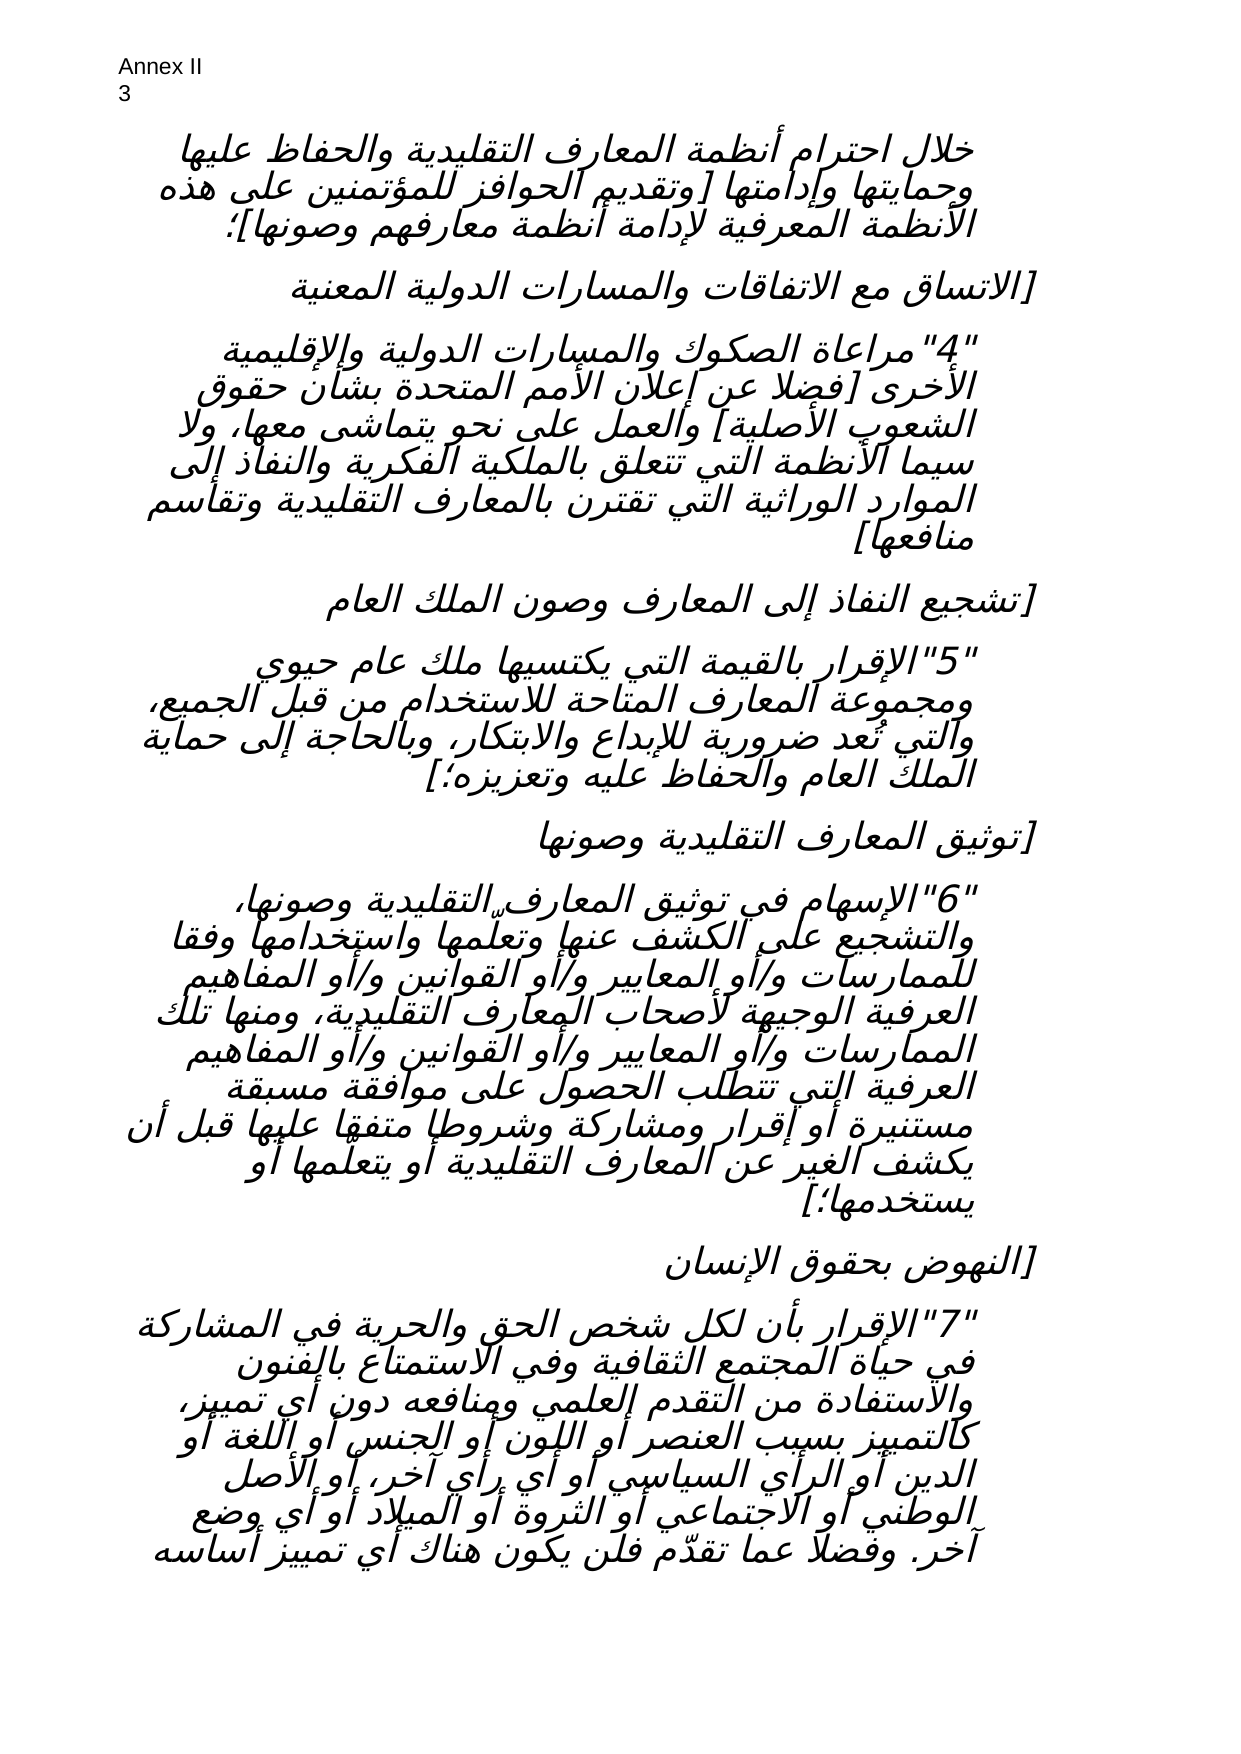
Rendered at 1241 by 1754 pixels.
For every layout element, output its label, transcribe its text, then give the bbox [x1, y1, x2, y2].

text [النهوض بحقوق الإنسان [118, 1245, 1033, 1282]
text [الاتساق مع الاتفاقات والمسارات الدولية المعنية [118, 270, 1033, 307]
text "5" الإقرار بالقيمة التي يكتسيها ملك عام حيوي ومجموعة المعارف المتاحة للاستخدام من قبل الجميع، والتي تُعد ضرورية للإبداع والابتكار، وبالحاجة إلى حماية الملك العام والحفاظ عليه وتعزيزه؛] [118, 645, 974, 795]
text [تشجيع النفاذ إلى المعارف وصون الملك العام [118, 582, 1033, 620]
text "4" مراعاة الصكوك والمسارات الدولية والإقليمية الأخرى [فضلا عن إعلان الأمم المتحدة بشأن حقوق الشعوب الأصلية] والعمل على نحو يتماشى معها، ولا سيما الأنظمة التي تتعلق بالملكية الفكرية والنفاذ إلى الموارد الوراثية التي تقترن بالمعارف التقليدية وتقاسم منافعها] [118, 332, 974, 557]
text "6" الإسهام في توثيق المعارف التقليدية وصونها، والتشجيع على الكشف عنها وتعلّمها واستخدامها وفقا للممارسات و/أو المعايير و/أو القوانين و/أو المفاهيم العرفية الوجيهة لأصحاب المعارف التقليدية، ومنها تلك الممارسات و/أو المعايير و/أو القوانين و/أو المفاهيم العرفية التي تتطلب الحصول على موافقة مسبقة مستنيرة أو إقرار ومشاركة وشروطا متفقا عليها قبل أن يكشف الغير عن المعارف التقليدية أو يتعلّمها أو يستخدمها؛] [118, 882, 974, 1220]
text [118, 1307, 974, 1570]
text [118, 132, 974, 245]
text [توثيق المعارف التقليدية وصونها [118, 820, 1033, 857]
